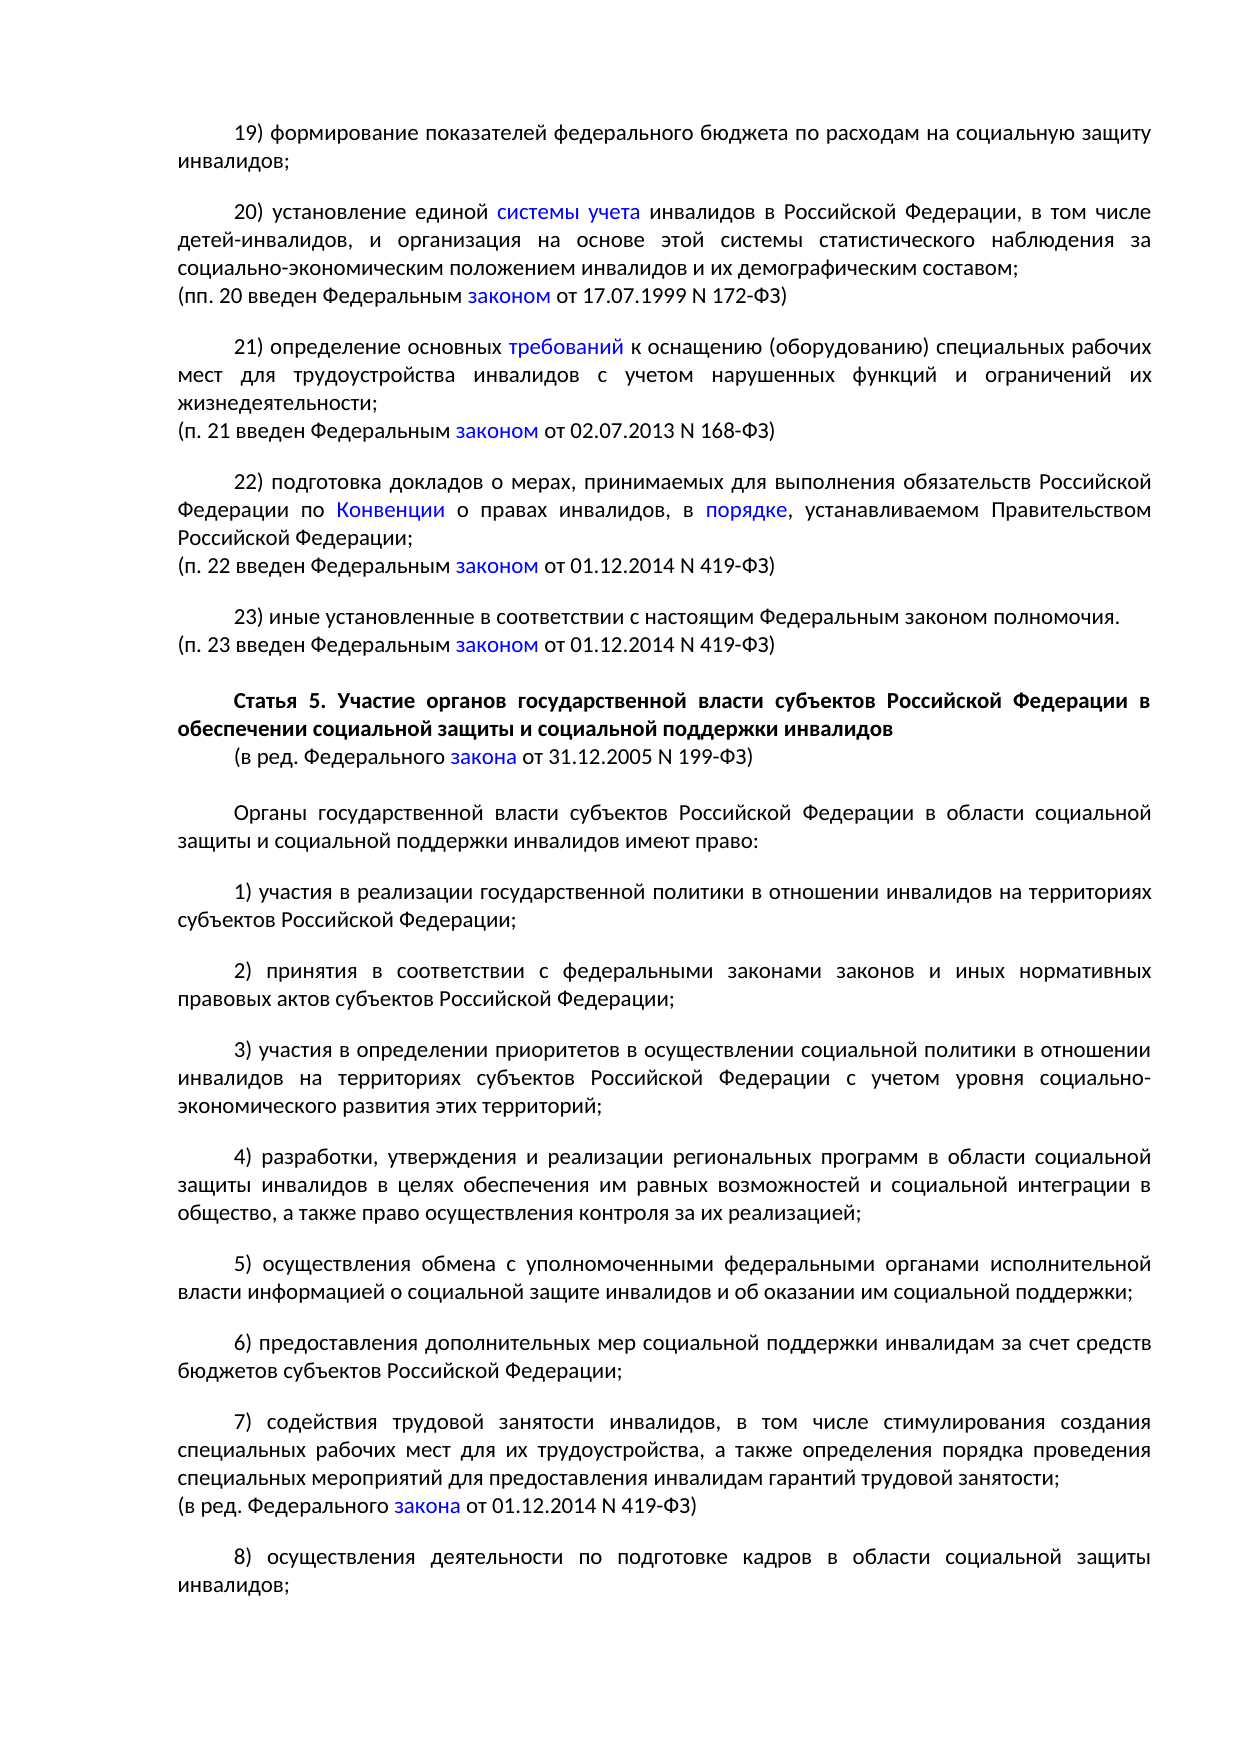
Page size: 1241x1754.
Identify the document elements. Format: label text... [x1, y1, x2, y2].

text (п. 23 введен Федеральным законом от 01.12.2014 N 419-ФЗ) [177, 630, 1152, 658]
text (в ред. Федерального закона от 31.12.2005 N 199-ФЗ) [177, 742, 1152, 770]
text 23) иные установленные в соответствии с настоящим Федеральным законом полномочия. [177, 602, 1152, 630]
text 8) осуществления деятельности по подготовке кадров в области социальной защиты инвалидов; [177, 1542, 1152, 1598]
text 3) участия в определении приоритетов в осуществлении социальной политики в отношении инвалидов на территориях субъектов Российской Федерации с учетом уровня социально-экономического развития этих территорий; [177, 1035, 1152, 1119]
text 1) участия в реализации государственной политики в отношении инвалидов на территориях субъектов Российской Федерации; [177, 877, 1152, 933]
text 6) предоставления дополнительных мер социальной поддержки инвалидам за счет средств бюджетов субъектов Российской Федерации; [177, 1328, 1152, 1384]
text Органы государственной власти субъектов Российской Федерации в области социальной защиты и социальной поддержки инвалидов имеют право: [177, 798, 1152, 854]
text (п. 21 введен Федеральным законом от 02.07.2013 N 168-ФЗ) [177, 416, 1152, 444]
text 20) установление единой системы учета инвалидов в Российской Федерации, в том числе детей-инвалидов, и организация на основе этой системы статистического наблюдения за социально-экономическим положением инвалидов и их демографическим составом; [177, 197, 1152, 281]
text (в ред. Федерального закона от 01.12.2014 N 419-ФЗ) [177, 1491, 1152, 1519]
text 7) содействия трудовой занятости инвалидов, в том числе стимулирования создания специальных рабочих мест для их трудоустройства, а также определения порядка проведения специальных мероприятий для предоставления инвалидам гарантий трудовой занятости; [177, 1407, 1152, 1491]
text 21) определение основных требований к оснащению (оборудованию) специальных рабочих мест для трудоустройства инвалидов с учетом нарушенных функций и ограничений их жизнедеятельности; [177, 332, 1152, 416]
title Статья 5. Участие органов государственной власти субъектов Российской Федерации в обеспечении социальной защиты и социальной поддержки инвалидов [177, 686, 1152, 742]
text 22) подготовка докладов о мерах, принимаемых для выполнения обязательств Российской Федерации по Конвенции о правах инвалидов, в порядке, устанавливаемом Правительством Российской Федерации; [177, 467, 1152, 551]
text 2) принятия в соответствии с федеральными законами законов и иных нормативных правовых актов субъектов Российской Федерации; [177, 956, 1152, 1012]
text (пп. 20 введен Федеральным законом от 17.07.1999 N 172-ФЗ) [177, 281, 1152, 309]
text 4) разработки, утверждения и реализации региональных программ в области социальной защиты инвалидов в целях обеспечения им равных возможностей и социальной интеграции в общество, а также право осуществления контроля за их реализацией; [177, 1142, 1152, 1226]
text 5) осуществления обмена с уполномоченными федеральными органами исполнительной власти информацией о социальной защите инвалидов и об оказании им социальной поддержки; [177, 1249, 1152, 1305]
text 19) формирование показателей федерального бюджета по расходам на социальную защиту инвалидов; [177, 118, 1152, 174]
text (п. 22 введен Федеральным законом от 01.12.2014 N 419-ФЗ) [177, 551, 1152, 579]
